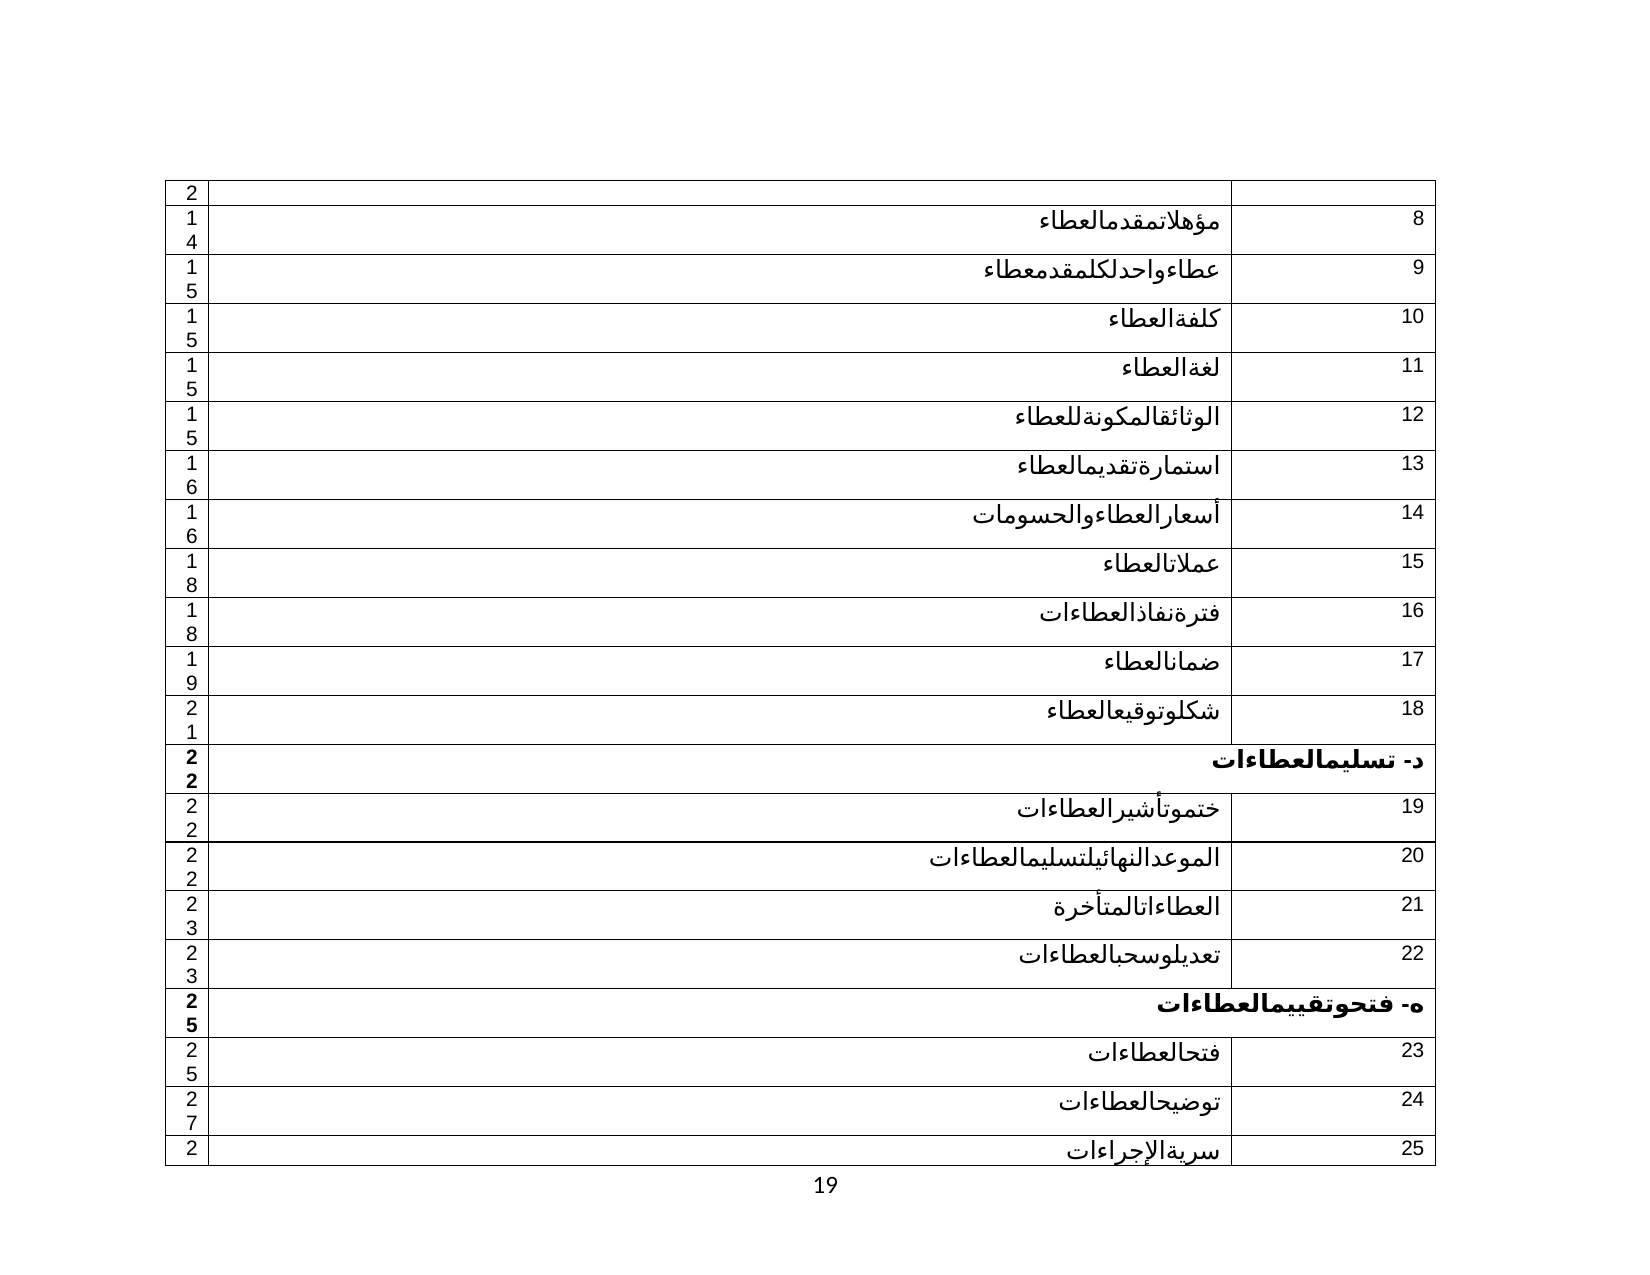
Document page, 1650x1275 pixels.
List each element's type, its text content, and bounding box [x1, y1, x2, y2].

table_cell 16 [166, 451, 208, 499]
table_cell 21 [166, 696, 208, 743]
table_cell أسعارالعطاءوالحسومات [209, 500, 1231, 548]
table_cell 21 [1232, 891, 1435, 939]
table_cell 15 [166, 353, 208, 401]
table_cell 27 [166, 1087, 208, 1135]
table_cell 15 [166, 304, 208, 352]
table_cell الوثائقالمكونةللعطاء [209, 402, 1231, 450]
table_cell 18 [166, 549, 208, 597]
table_cell فتحالعطاءات [209, 1038, 1231, 1086]
table_cell استمارةتقديمالعطاء [209, 451, 1231, 499]
table_cell كلفةالعطاء [209, 304, 1231, 352]
table_cell 27 [166, 1136, 208, 1165]
table_cell 15 [166, 402, 208, 450]
table_cell ختموتأشيرالعطاءات [209, 794, 1231, 841]
table_cell 10 [1232, 304, 1435, 352]
table_cell 23 [1232, 1038, 1435, 1086]
table_cell لغةالعطاء [209, 353, 1231, 401]
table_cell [209, 181, 1231, 205]
table_cell 12 [1232, 402, 1435, 450]
table_cell ضمانالعطاء [209, 647, 1231, 694]
table_cell توضيحالعطاءات [209, 1087, 1231, 1135]
table_cell 7 [1232, 181, 1435, 205]
table_cell شكلوتوقيعالعطاء [209, 696, 1231, 743]
table_cell تعديلوسحبالعطاءات [209, 940, 1231, 988]
table_cell العطاءاتالمتأخرة [209, 891, 1231, 939]
table_cell عملاتالعطاء [209, 549, 1231, 597]
table_cell 22 [1232, 940, 1435, 988]
table_cell 22 [166, 794, 208, 841]
table_cell 18 [166, 598, 208, 646]
table_cell 19 [166, 647, 208, 694]
table_cell 16 [166, 500, 208, 548]
table_cell 25 [1232, 1136, 1435, 1165]
table_cell ه- فتحوتقييمالعطاءات [209, 989, 1435, 1037]
table_cell د- تسليمالعطاءات [209, 745, 1435, 792]
table_cell 25 [166, 1038, 208, 1086]
table_cell 23 [166, 940, 208, 988]
table_cell 11 [1232, 353, 1435, 401]
table_cell سريةالإجراءات [209, 1136, 1231, 1165]
table_cell 14 [166, 206, 208, 254]
table_cell 20 [1232, 843, 1435, 890]
table_cell عطاءواحدلكلمقدمعطاء [209, 255, 1231, 303]
table_cell 22 [166, 843, 208, 890]
table_cell الموعدالنهائيلتسليمالعطاءات [209, 843, 1231, 890]
table_cell 9 [1232, 255, 1435, 303]
table_cell 22 [166, 745, 208, 792]
table_cell 17 [1232, 647, 1435, 694]
table_cell 24 [1232, 1087, 1435, 1135]
table_cell 8 [1232, 206, 1435, 254]
table_cell 25 [166, 989, 208, 1037]
table_cell 18 [1232, 696, 1435, 743]
table_cell 19 [1232, 794, 1435, 841]
table_cell 23 [166, 891, 208, 939]
table_cell 15 [166, 255, 208, 303]
table_cell مؤهلاتمقدمالعطاء [209, 206, 1231, 254]
table_cell 13 [1232, 451, 1435, 499]
table_cell 12 [166, 181, 208, 205]
table_cell 14 [1232, 500, 1435, 548]
table_cell 15 [1232, 549, 1435, 597]
table_cell فترةنفاذالعطاءات [209, 598, 1231, 646]
table_cell 16 [1232, 598, 1435, 646]
